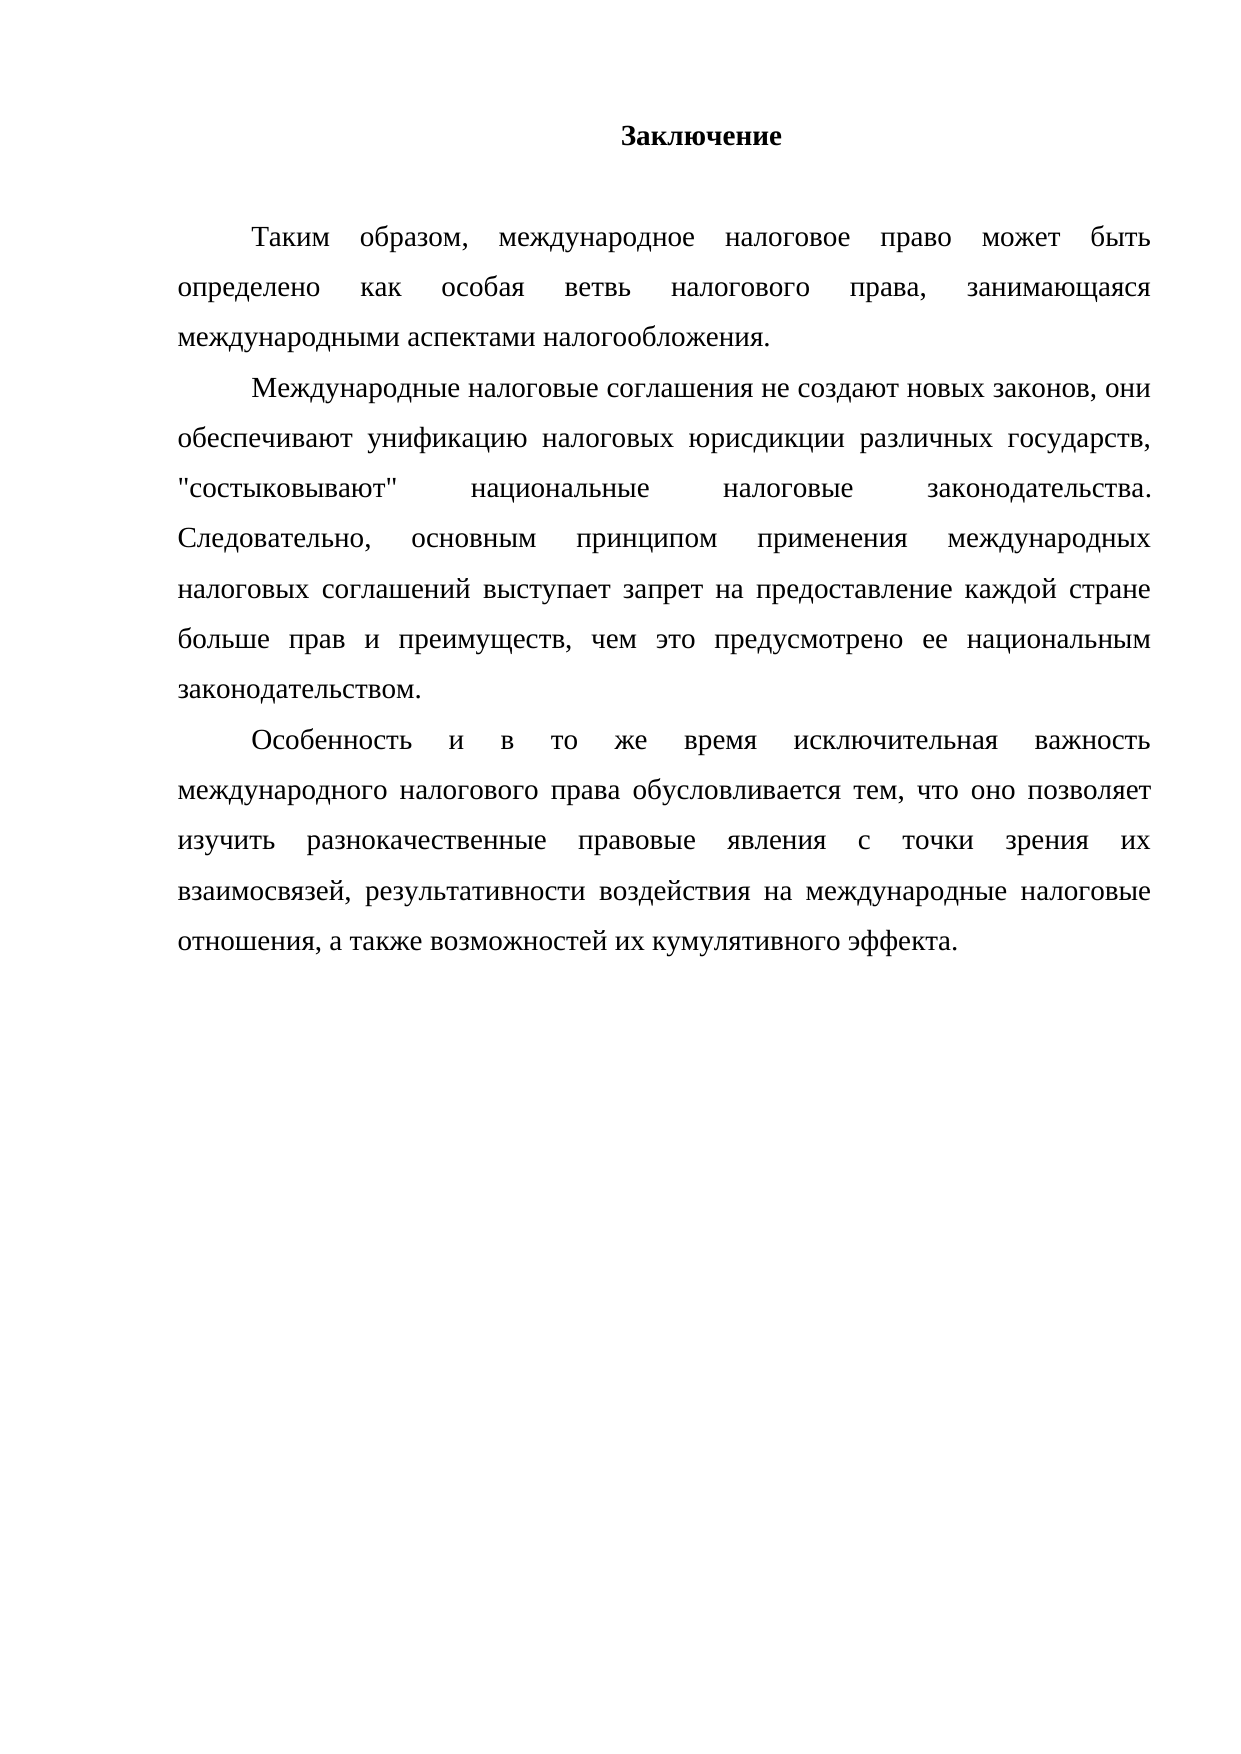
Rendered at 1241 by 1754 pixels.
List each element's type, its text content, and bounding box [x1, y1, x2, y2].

text Заключение [177, 118, 1152, 152]
text Международные налоговые соглашения не создают новых законов, они обеспечивают унификацию налоговых юрисдикции различных государств, "состыковывают" национальные налоговые законодательства. Следовательно, основным принципом применения международных налоговых соглашений выступает запрет на предоставление каждой стране больше прав и преимуществ, чем это предусмотрено ее национальным законодательством. [177, 370, 1152, 705]
text Таким образом, международное налоговое право может быть определено как особая ветвь налогового права, занимающаяся международными аспектами налогообложения. [177, 219, 1152, 353]
text Особенность и в то же время исключительная важность международного налогового права обусловливается тем, что оно позволяет изучить разнокачественные правовые явления с точки зрения их взаимосвязей, результативности воздействия на международные налоговые отношения, а также возможностей их кумулятивного эффекта. [177, 722, 1152, 957]
